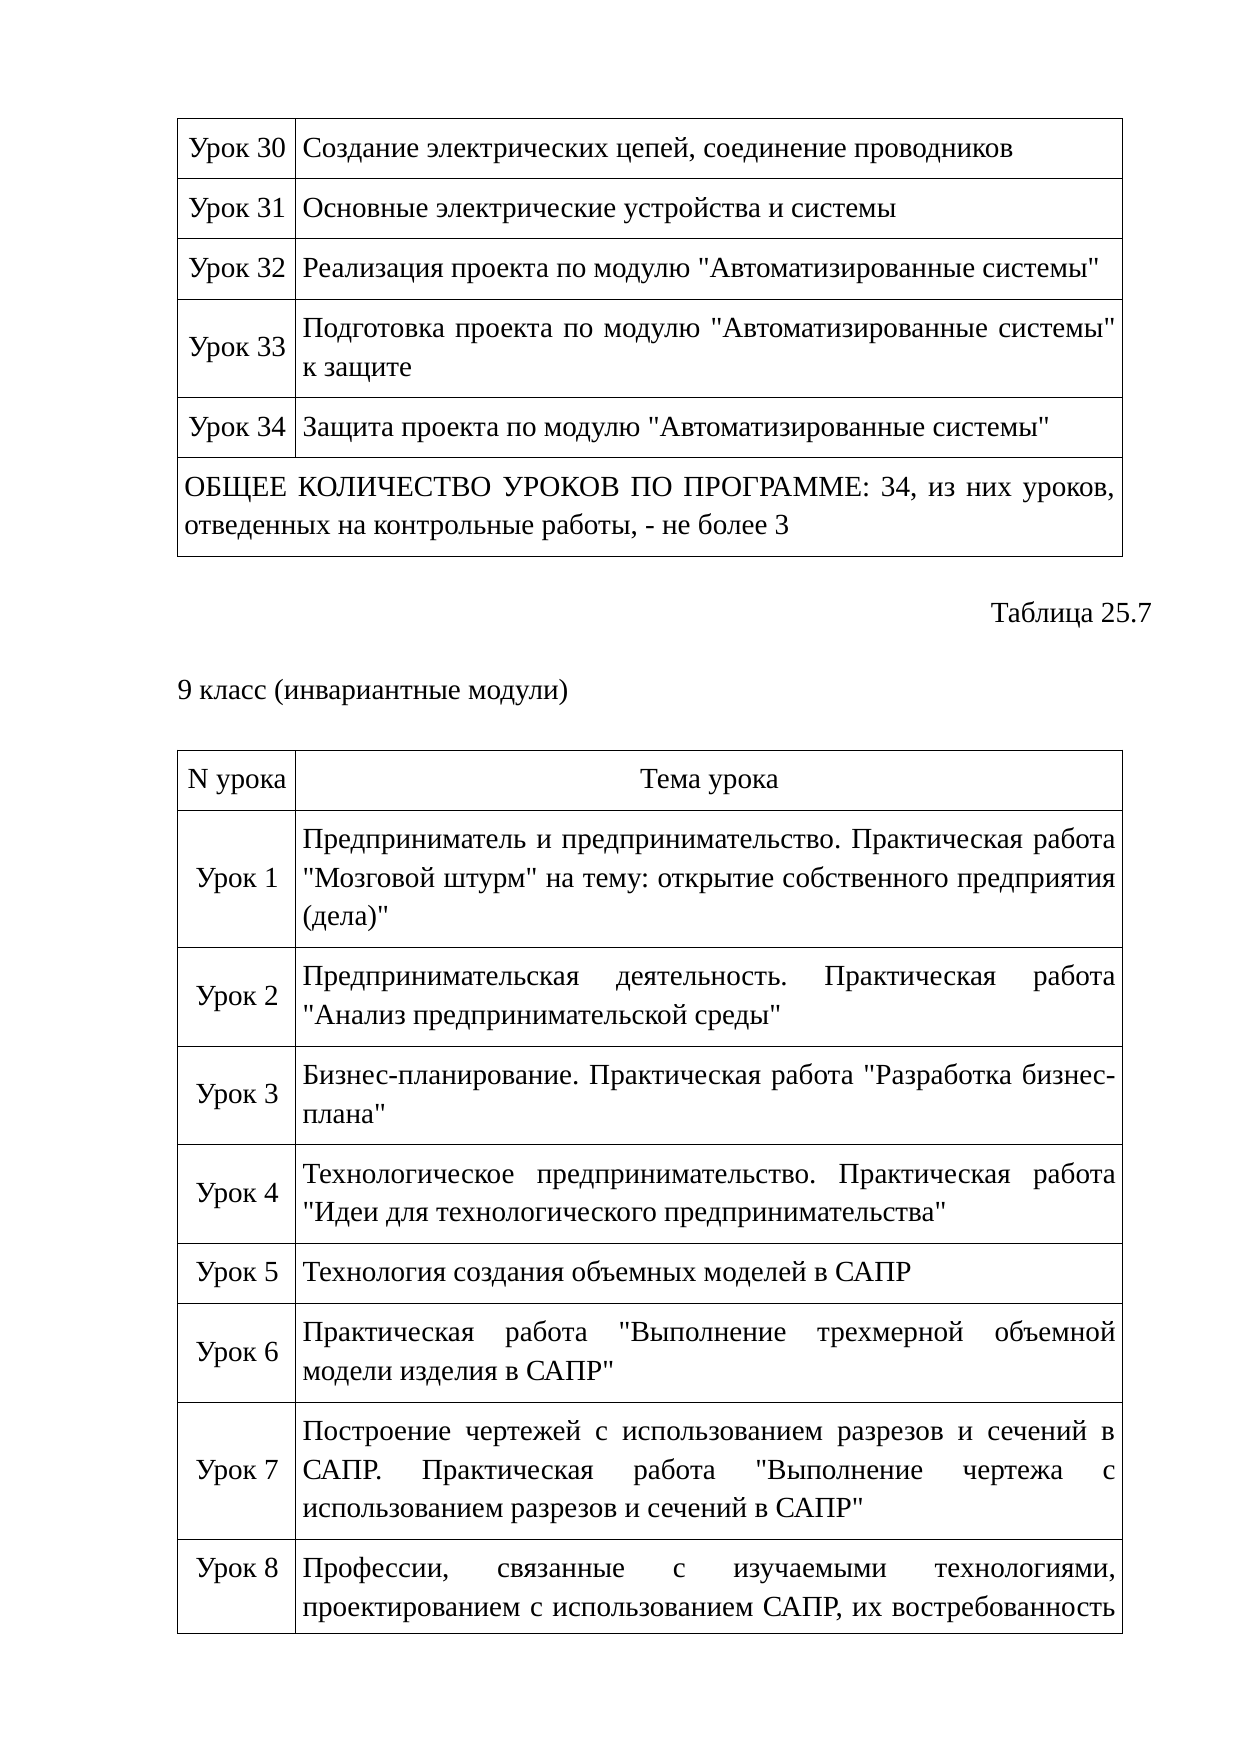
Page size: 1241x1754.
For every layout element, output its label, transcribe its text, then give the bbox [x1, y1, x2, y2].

table_cell Урок 7 [178, 1403, 295, 1539]
table_cell Бизнес-планирование. Практическая работа "Разработка бизнес-плана" [296, 1047, 1122, 1144]
table_cell Урок 2 [178, 948, 295, 1046]
table_cell Построение чертежей с использованием разрезов и сечений в САПР. Практическая работа "Выполнение чертежа с использованием разрезов и сечений в САПР" [296, 1403, 1122, 1539]
table_cell Урок 30 [178, 119, 295, 178]
table_cell Практическая работа "Выполнение трехмерной объемной модели изделия в САПР" [296, 1304, 1122, 1402]
table_cell Основные электрические устройства и системы [296, 179, 1122, 238]
text Таблица 25.7 [177, 595, 1152, 629]
table_cell Урок 6 [178, 1304, 295, 1402]
table_cell Урок 34 [178, 398, 295, 457]
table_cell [296, 1540, 1122, 1633]
table_cell Урок 32 [178, 239, 295, 298]
table_cell Предприниматель и предпринимательство. Практическая работа "Мозговой штурм" на тему: открытие собственного предприятия (дела)" [296, 811, 1122, 947]
table_cell Технологическое предпринимательство. Практическая работа "Идеи для технологического предпринимательства" [296, 1145, 1122, 1243]
table_cell Защита проекта по модулю "Автоматизированные системы" [296, 398, 1122, 457]
table_cell Урок 4 [178, 1145, 295, 1243]
table_cell Урок 33 [178, 300, 295, 397]
table_cell Подготовка проекта по модулю "Автоматизированные системы" к защите [296, 300, 1122, 397]
table_cell Технология создания объемных моделей в САПР [296, 1244, 1122, 1303]
table_cell Урок 31 [178, 179, 295, 238]
table_cell Урок 1 [178, 811, 295, 947]
table_cell Предпринимательская деятельность. Практическая работа "Анализ предпринимательской среды" [296, 948, 1122, 1046]
table_cell Урок 5 [178, 1244, 295, 1303]
table_header Тема урока [296, 751, 1122, 810]
table_cell ОБЩЕЕ КОЛИЧЕСТВО УРОКОВ ПО ПРОГРАММЕ: 34, из них уроков, отведенных на контрольные работы, - не более 3 [178, 458, 1122, 556]
table_cell Урок 8 [178, 1540, 295, 1633]
table_cell Реализация проекта по модулю "Автоматизированные системы" [296, 239, 1122, 298]
text 9 класс (инвариантные модули) [177, 672, 1152, 706]
table_cell Создание электрических цепей, соединение проводников [296, 119, 1122, 178]
table_header N урока [178, 751, 295, 810]
table_cell Урок 3 [178, 1047, 295, 1144]
